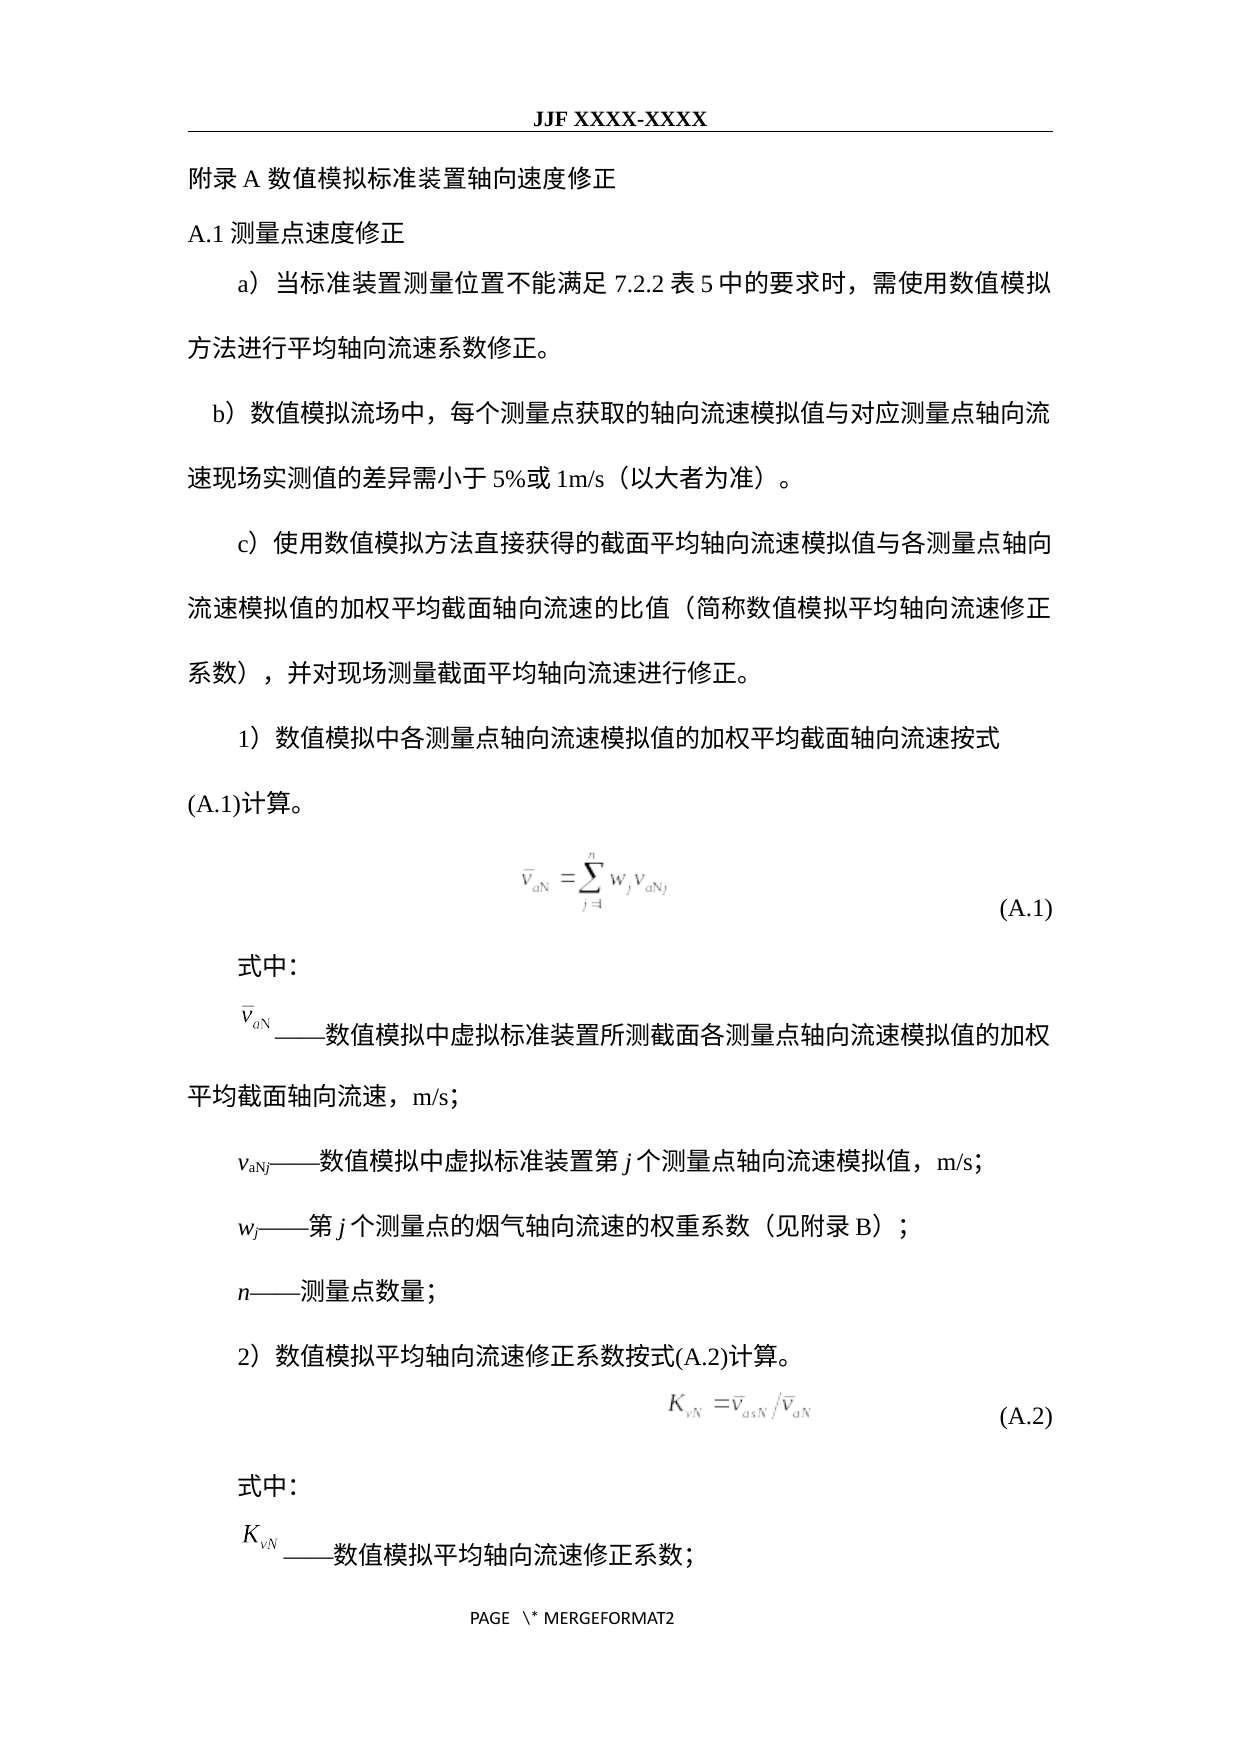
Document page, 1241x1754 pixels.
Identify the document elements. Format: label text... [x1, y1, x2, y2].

text 式中： [187, 1452, 1053, 1517]
text 2）数值模拟平均轴向流速修正系数按式(A.2)计算。 [187, 1322, 1053, 1387]
text n——测量点数量； [187, 1257, 1053, 1322]
text 附录A 数值模拟标准装置轴向速度修正 [187, 162, 1053, 192]
text 式中： [187, 932, 1053, 997]
text ——数值模拟中虚拟标准装置所测截面各测量点轴向流速模拟值的加权平均截面轴向流速，m/s； [187, 997, 1053, 1127]
text b）数值模拟流场中，每个测量点获取的轴向流速模拟值与对应测量点轴向流速现场实测值的差异需小于5%或1m/s（以大者为准）。 [187, 379, 1053, 509]
text 1）数值模拟中各测量点轴向流速模拟值的加权平均截面轴向流速按式(A.1)计算。 [187, 704, 1053, 834]
text (A.1) [187, 834, 1053, 932]
text a）当标准装置测量位置不能满足7.2.2表5中的要求时，需使用数值模拟方法进行平均轴向流速系数修正。 [187, 249, 1053, 379]
text vaNj——数值模拟中虚拟标准装置第j个测量点轴向流速模拟值，m/s； [187, 1127, 1053, 1192]
text c）使用数值模拟方法直接获得的截面平均轴向流速模拟值与各测量点轴向流速模拟值的加权平均截面轴向流速的比值（简称数值模拟平均轴向流速修正系数），并对现场测量截面平均轴向流速进行修正。 [187, 509, 1053, 704]
text (A.2) [187, 1387, 1053, 1452]
text A.1 测量点速度修正 [187, 208, 1053, 249]
text ——数值模拟平均轴向流速修正系数； [187, 1517, 1053, 1582]
text wj——第j个测量点的烟气轴向流速的权重系数（见附录B）； [187, 1192, 1053, 1257]
